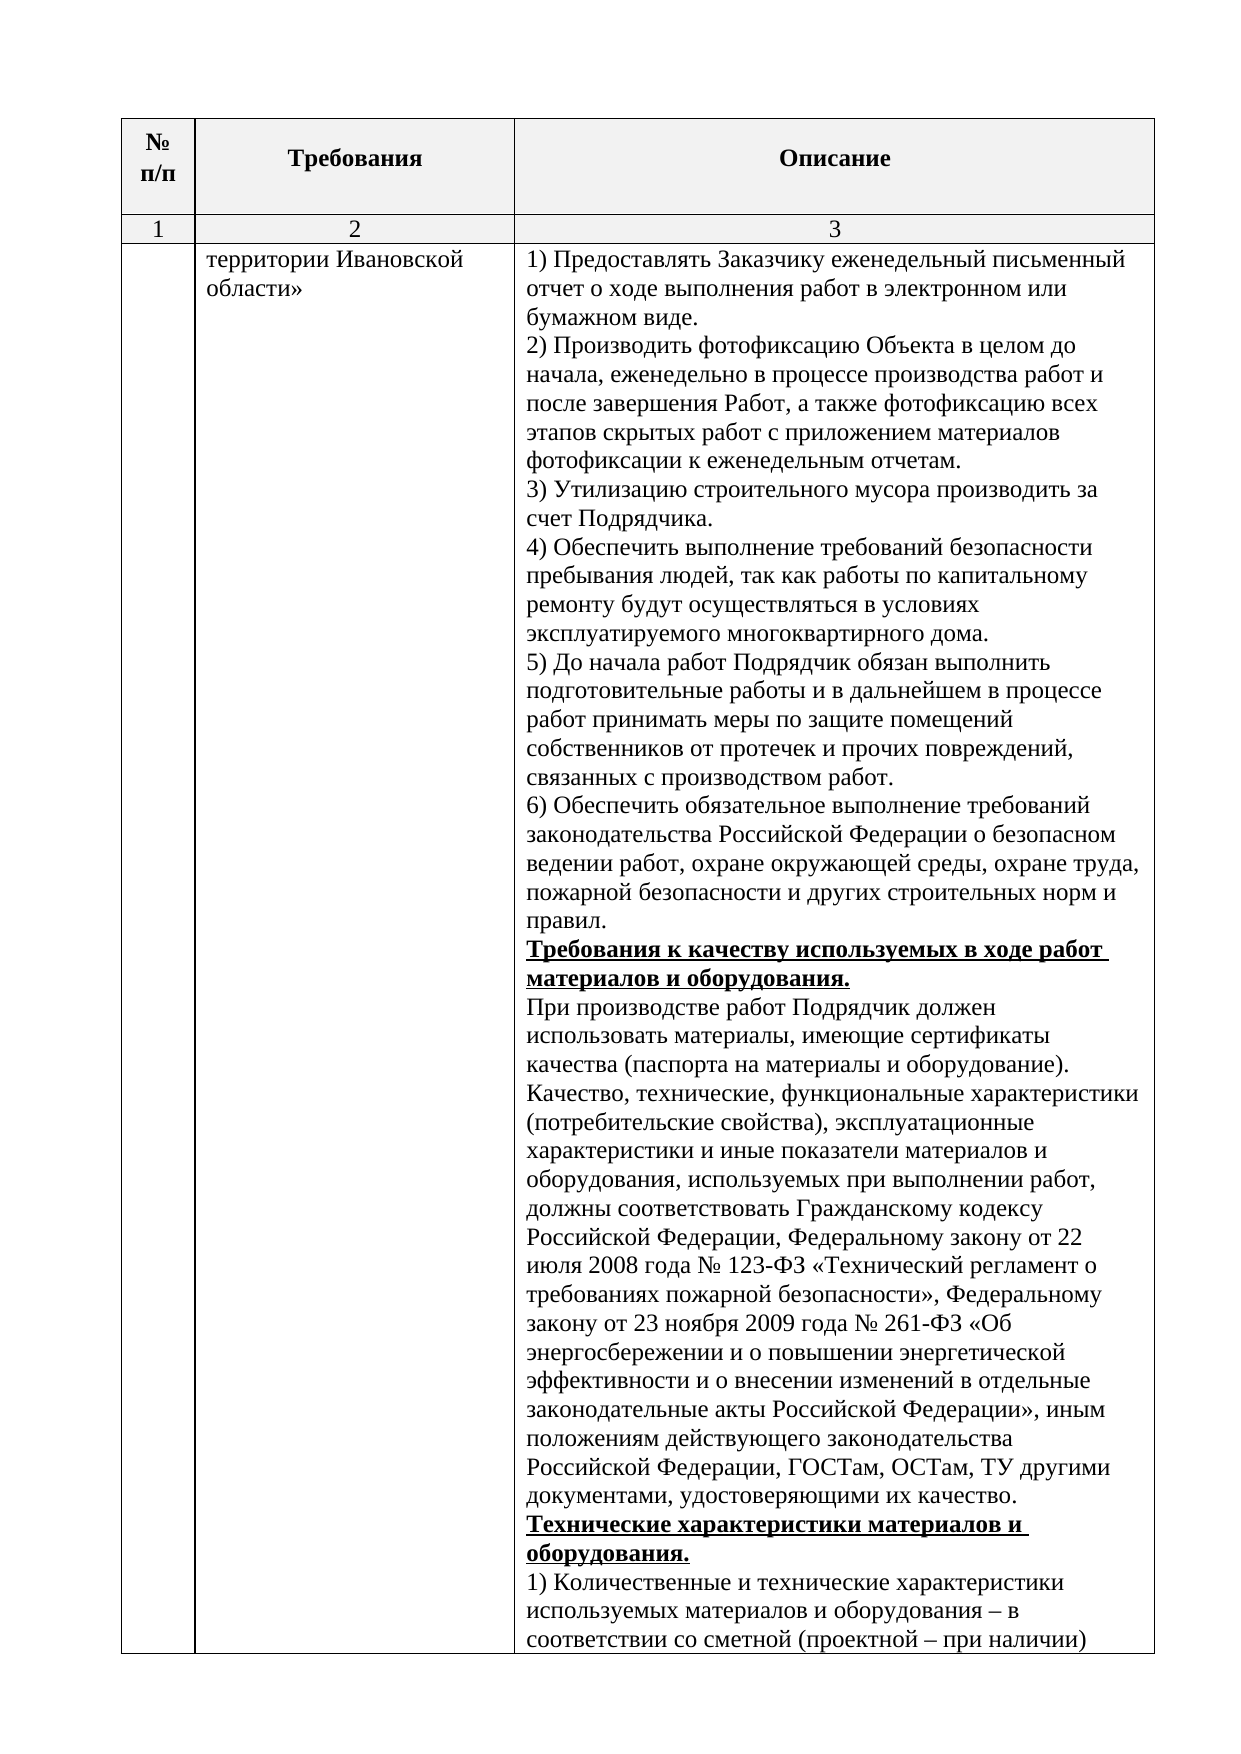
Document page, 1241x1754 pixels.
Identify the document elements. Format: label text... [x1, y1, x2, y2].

table_header Описание [515, 119, 1154, 213]
table_header Требования [196, 119, 514, 213]
table_cell 3 [515, 215, 1154, 243]
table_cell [515, 244, 1154, 1653]
table_cell 1 [122, 244, 194, 1653]
table_cell 2 [196, 215, 514, 243]
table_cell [196, 244, 514, 1653]
table_cell 1 [122, 215, 194, 243]
table_header № п/п [122, 119, 194, 213]
